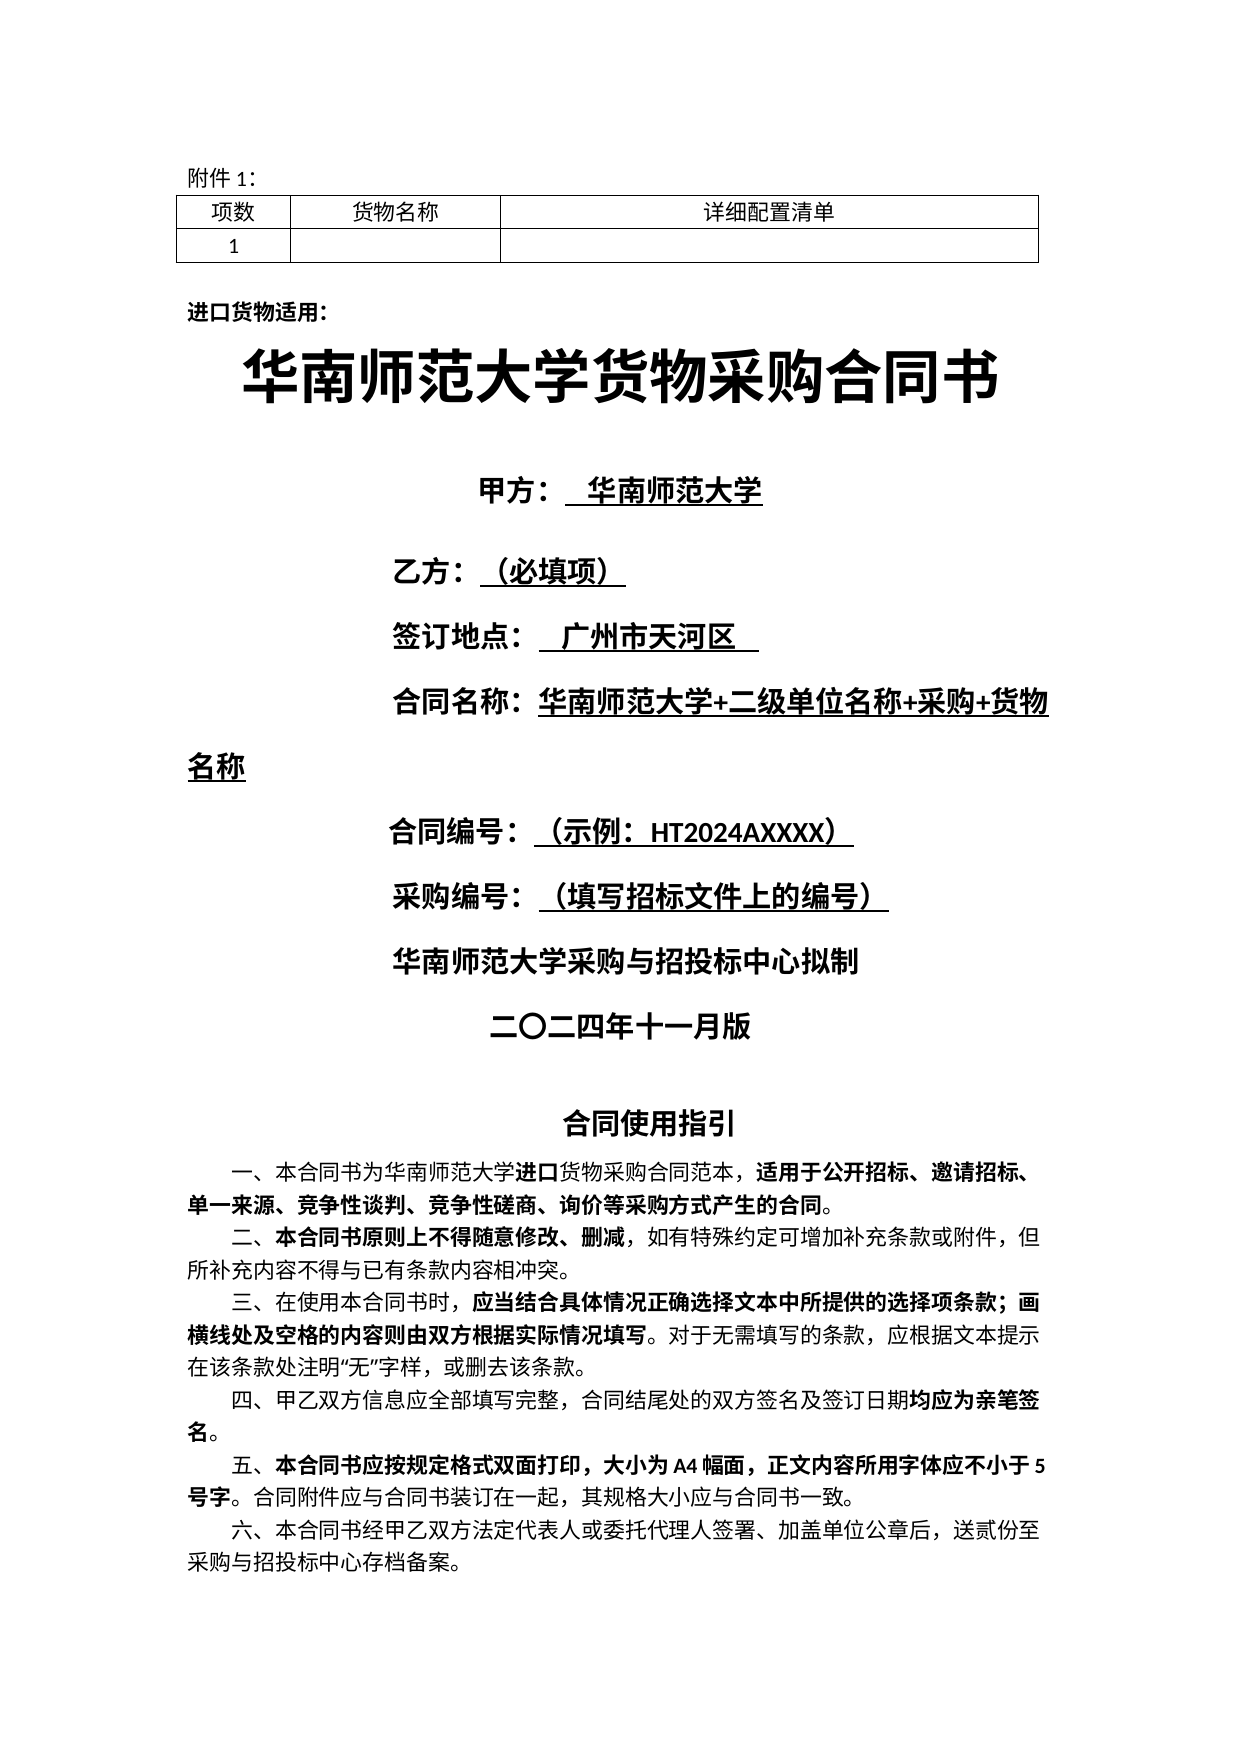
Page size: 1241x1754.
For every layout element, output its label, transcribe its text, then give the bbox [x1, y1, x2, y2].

table_cell 1 [177, 229, 290, 262]
text 华南师范大学货物采购合同书 [187, 328, 1053, 425]
text 采购编号：（填写招标文件上的编号） [187, 863, 1053, 928]
text 甲方： 华南师范大学 [187, 458, 1053, 523]
table_cell [501, 229, 1038, 262]
text 合同名称：华南师范大学+二级单位名称+采购+货物名称 [187, 668, 1053, 798]
text 三、在使用本合同书时，应当结合具体情况正确选择文本中所提供的选择项条款；画横线处及空格的内容则由双方根据实际情况填写。对于无需填写的条款，应根据文本提示在该条款处注明“无”字样，或删去该条款。 [187, 1286, 1053, 1383]
text 乙方：（必填项） [187, 538, 1053, 603]
text 合同编号：（示例：HT2024AXXXX） [187, 798, 1053, 863]
text 签订地点： 广州市天河区 [187, 603, 1053, 668]
text 合同使用指引 [187, 1091, 1053, 1156]
text 一、本合同书为华南师范大学进口货物采购合同范本，适用于公开招标、邀请招标、单一来源、竞争性谈判、竞争性磋商、询价等采购方式产生的合同。 [187, 1156, 1053, 1221]
text 六、本合同书经甲乙双方法定代表人或委托代理人签署、加盖单位公章后，送贰份至采购与招投标中心存档备案。 [187, 1513, 1053, 1578]
text 四、甲乙双方信息应全部填写完整，合同结尾处的双方签名及签订日期均应为亲笔签名。 [187, 1383, 1053, 1448]
text 进口货物适用： [187, 295, 1053, 328]
table_cell [291, 229, 500, 262]
text 华南师范大学采购与招投标中心拟制 [187, 928, 1053, 993]
table_header 项数 [177, 196, 290, 228]
text 二〇二四年十一月版 [187, 993, 1053, 1058]
text 二、本合同书原则上不得随意修改、删减，如有特殊约定可增加补充条款或附件，但所补充内容不得与已有条款内容相冲突。 [187, 1221, 1053, 1286]
table_header 货物名称 [291, 196, 500, 228]
table_header 详细配置清单 [501, 196, 1038, 228]
text 五、本合同书应按规定格式双面打印，大小为A4幅面，正文内容所用字体应不小于5号字。合同附件应与合同书装订在一起，其规格大小应与合同书一致。 [187, 1448, 1053, 1513]
text 附件1： [187, 162, 1053, 194]
